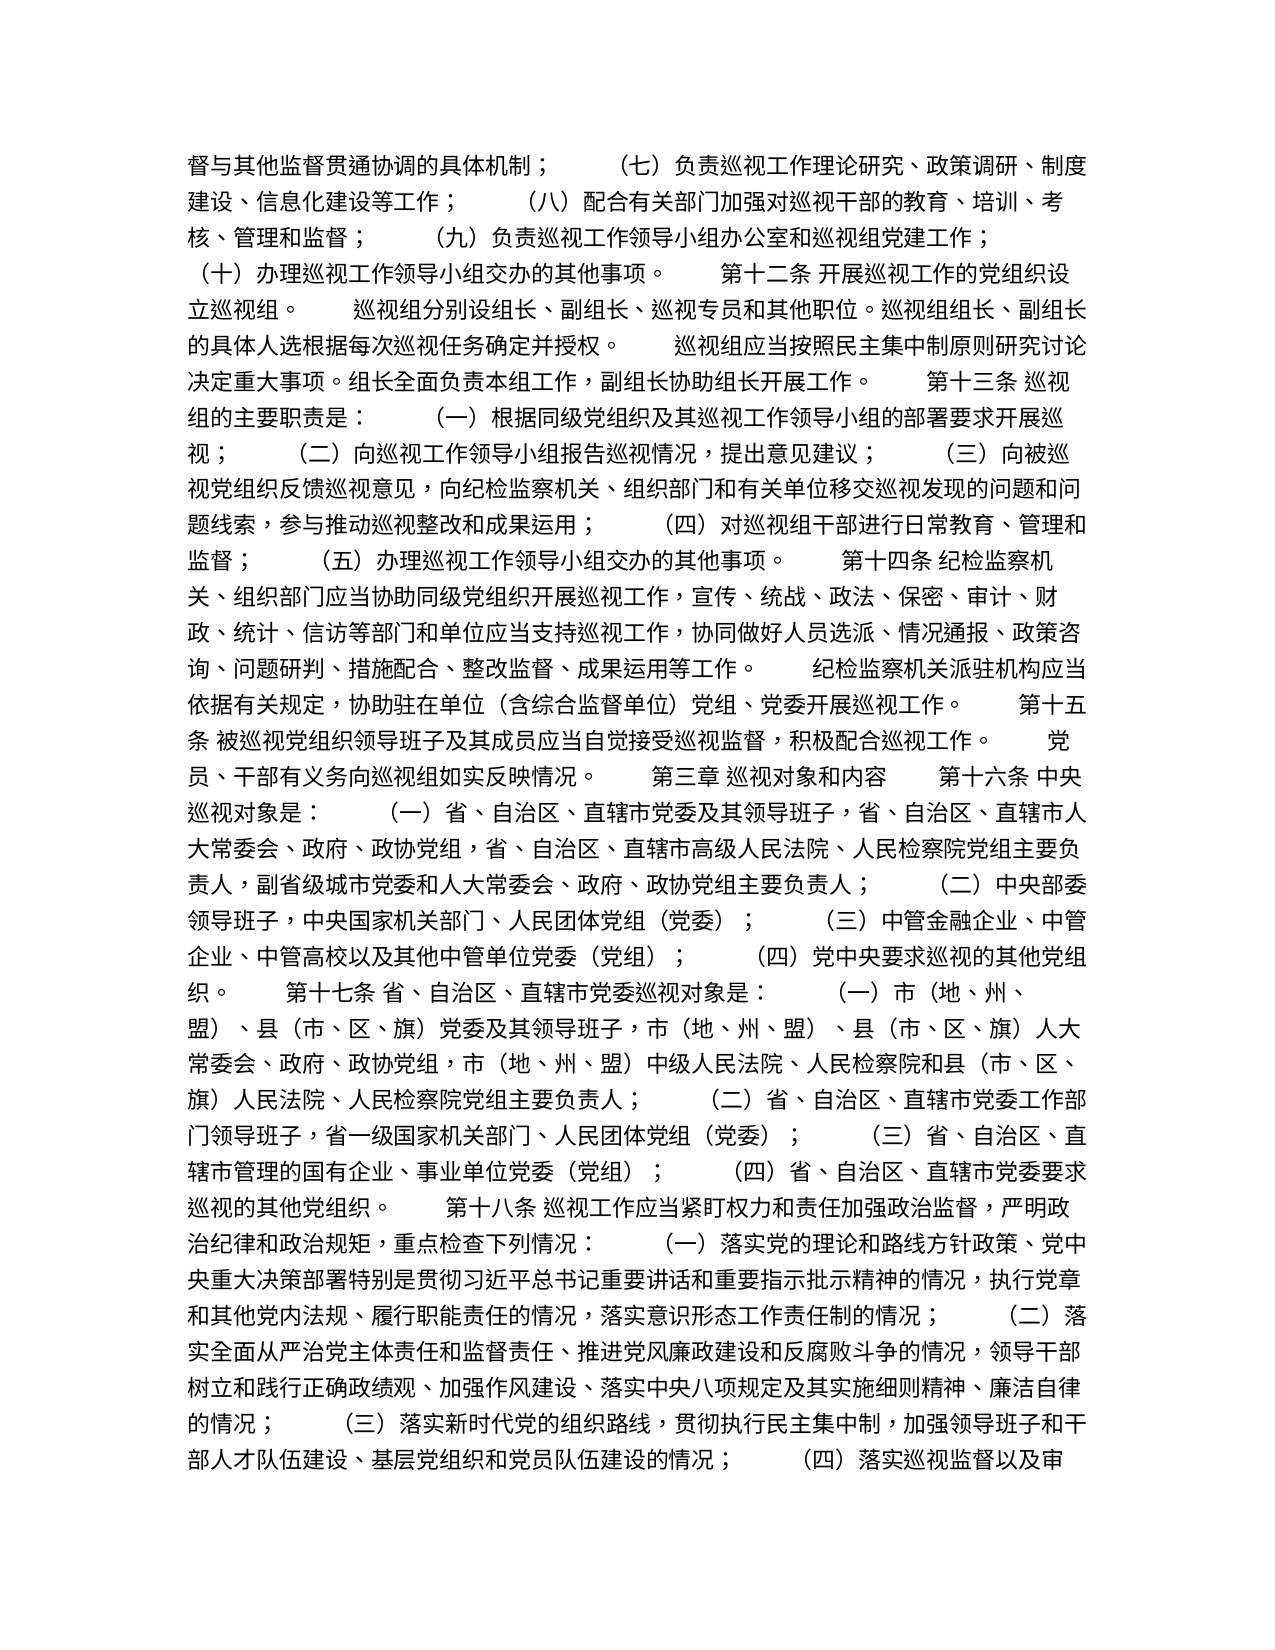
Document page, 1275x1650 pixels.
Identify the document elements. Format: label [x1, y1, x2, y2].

text [187, 150, 1087, 1475]
